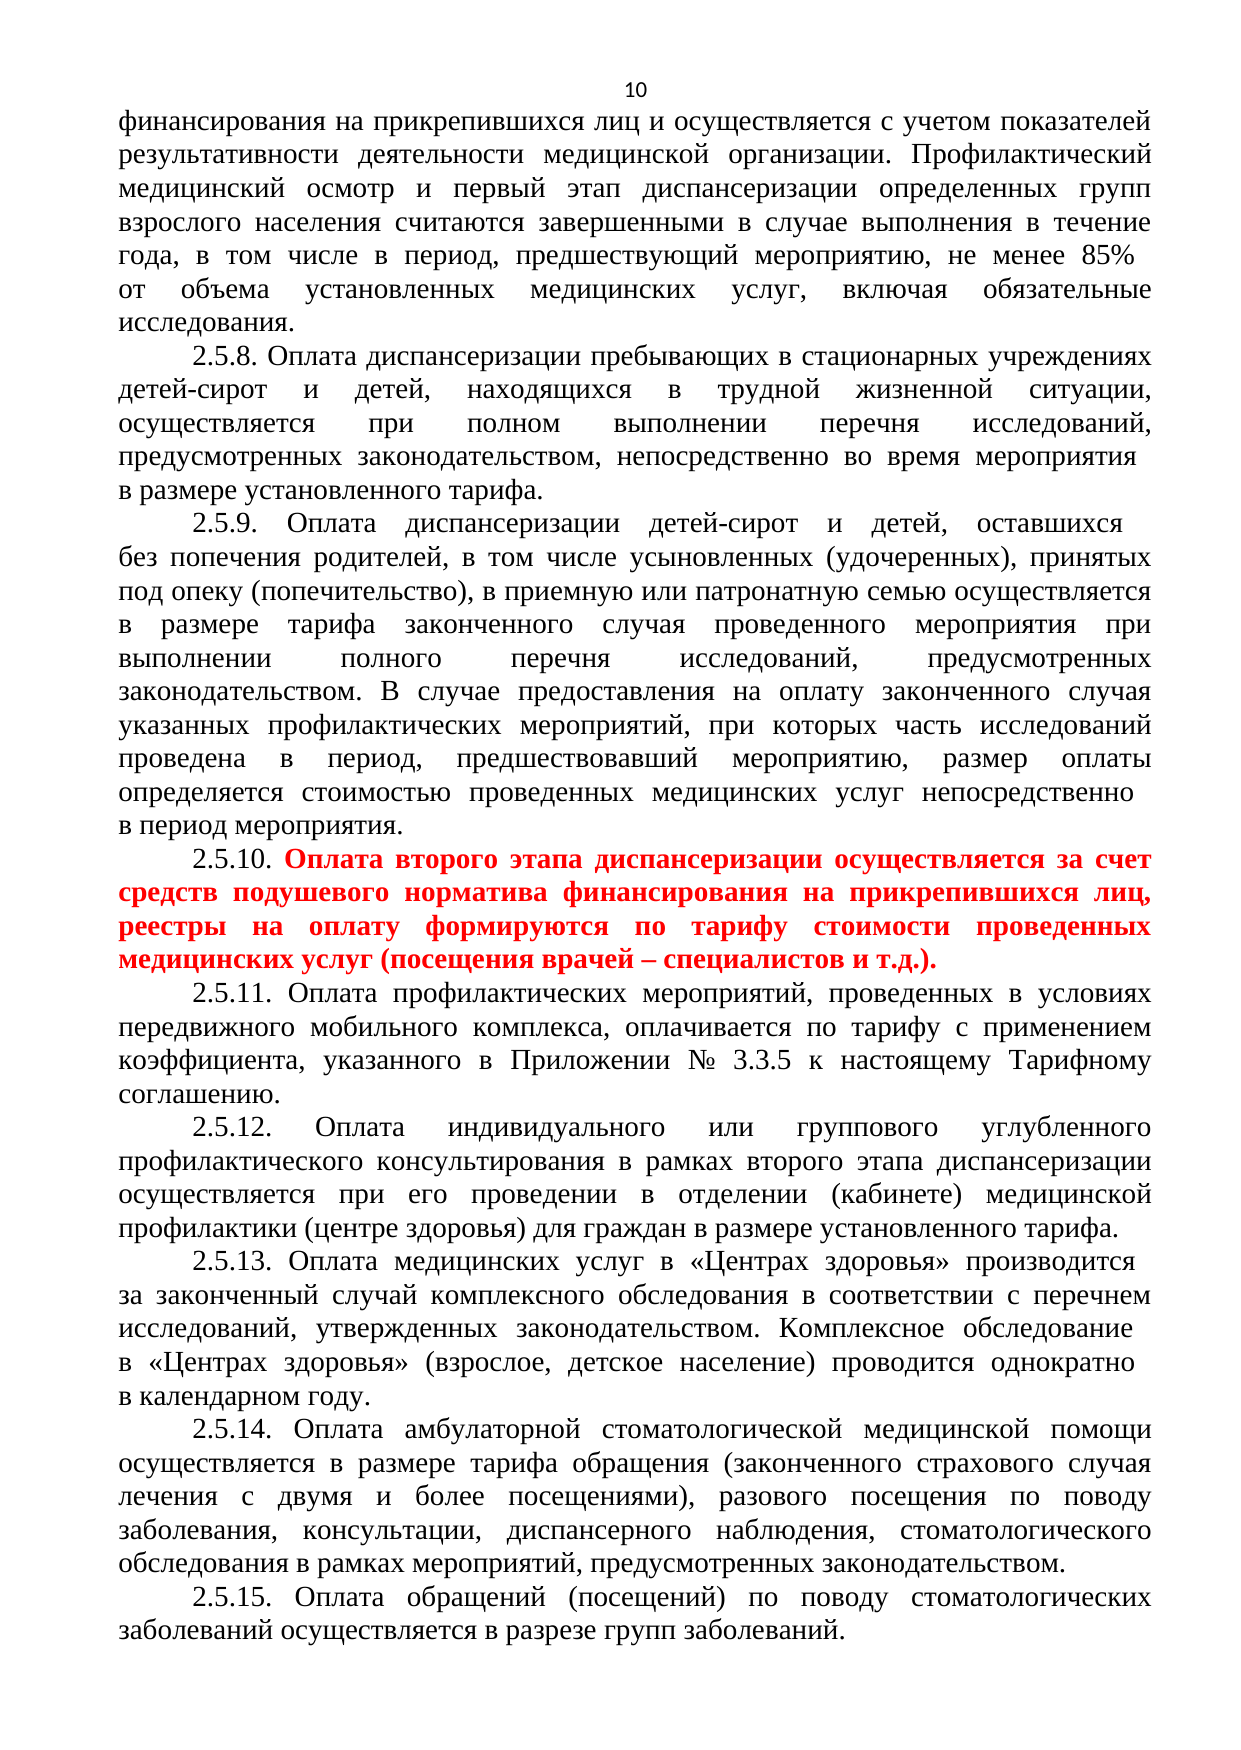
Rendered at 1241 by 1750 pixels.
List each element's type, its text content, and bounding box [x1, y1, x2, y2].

text 2.5.12. Оплата индивидуального или группового углубленного профилактического консультирования в рамках второго этапа диспансеризации осуществляется при его проведении в отделении (кабинете) медицинской профилактики (центре здоровья) для граждан в размере установленного тарифа. [118, 1109, 1152, 1243]
text 2.5.13. Оплата медицинских услуг в «Центрах здоровья» производится за законченный случай комплексного обследования в соответствии с перечнем исследований, утвержденных законодательством. Комплексное обследование в «Центрах здоровья» (взрослое, детское население) проводится однократно в календарном году. [118, 1243, 1152, 1411]
text 2.5.14. Оплата амбулаторной стоматологической медицинской помощи осуществляется в размере тарифа обращения (законченного страхового случая лечения с двумя и более посещениями), разового посещения по поводу заболевания, консультации, диспансерного наблюдения, стоматологического обследования в рамках мероприятий, предусмотренных законодательством. [118, 1411, 1152, 1579]
text 2.5.15. Оплата обращений (посещений) по поводу стоматологических заболеваний осуществляется в разрезе групп заболеваний. [118, 1579, 1152, 1646]
text 2.5.9. Оплата диспансеризации детей-сирот и детей, оставшихся без попечения родителей, в том числе усыновленных (удочеренных), принятых под опеку (попечительство), в приемную или патронатную семью осуществляется в размере тарифа законченного случая проведенного мероприятия при выполнении полного перечня исследований, предусмотренных законодательством. В случае предоставления на оплату законченного случая указанных профилактических мероприятий, при которых часть исследований проведена в период, предшествовавший мероприятию, размер оплаты определяется стоимостью проведенных медицинских услуг непосредственно в период мероприятия. [118, 506, 1152, 841]
text 2.5.11. Оплата профилактических мероприятий, проведенных в условиях передвижного мобильного комплекса, оплачивается по тарифу с применением коэффициента, указанного в Приложении № 3.3.5 к настоящему Тарифному соглашению. [118, 975, 1152, 1109]
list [118, 103, 1152, 338]
text 2.5.10. Оплата второго этапа диспансеризации осуществляется за счет средств подушевого норматива финансирования на прикрепившихся лиц, реестры на оплату формируются по тарифу стоимости проведенных медицинских услуг (посещения врачей – специалистов и т.д.). [118, 841, 1152, 975]
text 2.5.8. Оплата диспансеризации пребывающих в стационарных учреждениях детей-сирот и детей, находящихся в трудной жизненной ситуации, осуществляется при полном выполнении перечня исследований, предусмотренных законодательством, непосредственно во время мероприятия в размере установленного тарифа. [118, 338, 1152, 506]
